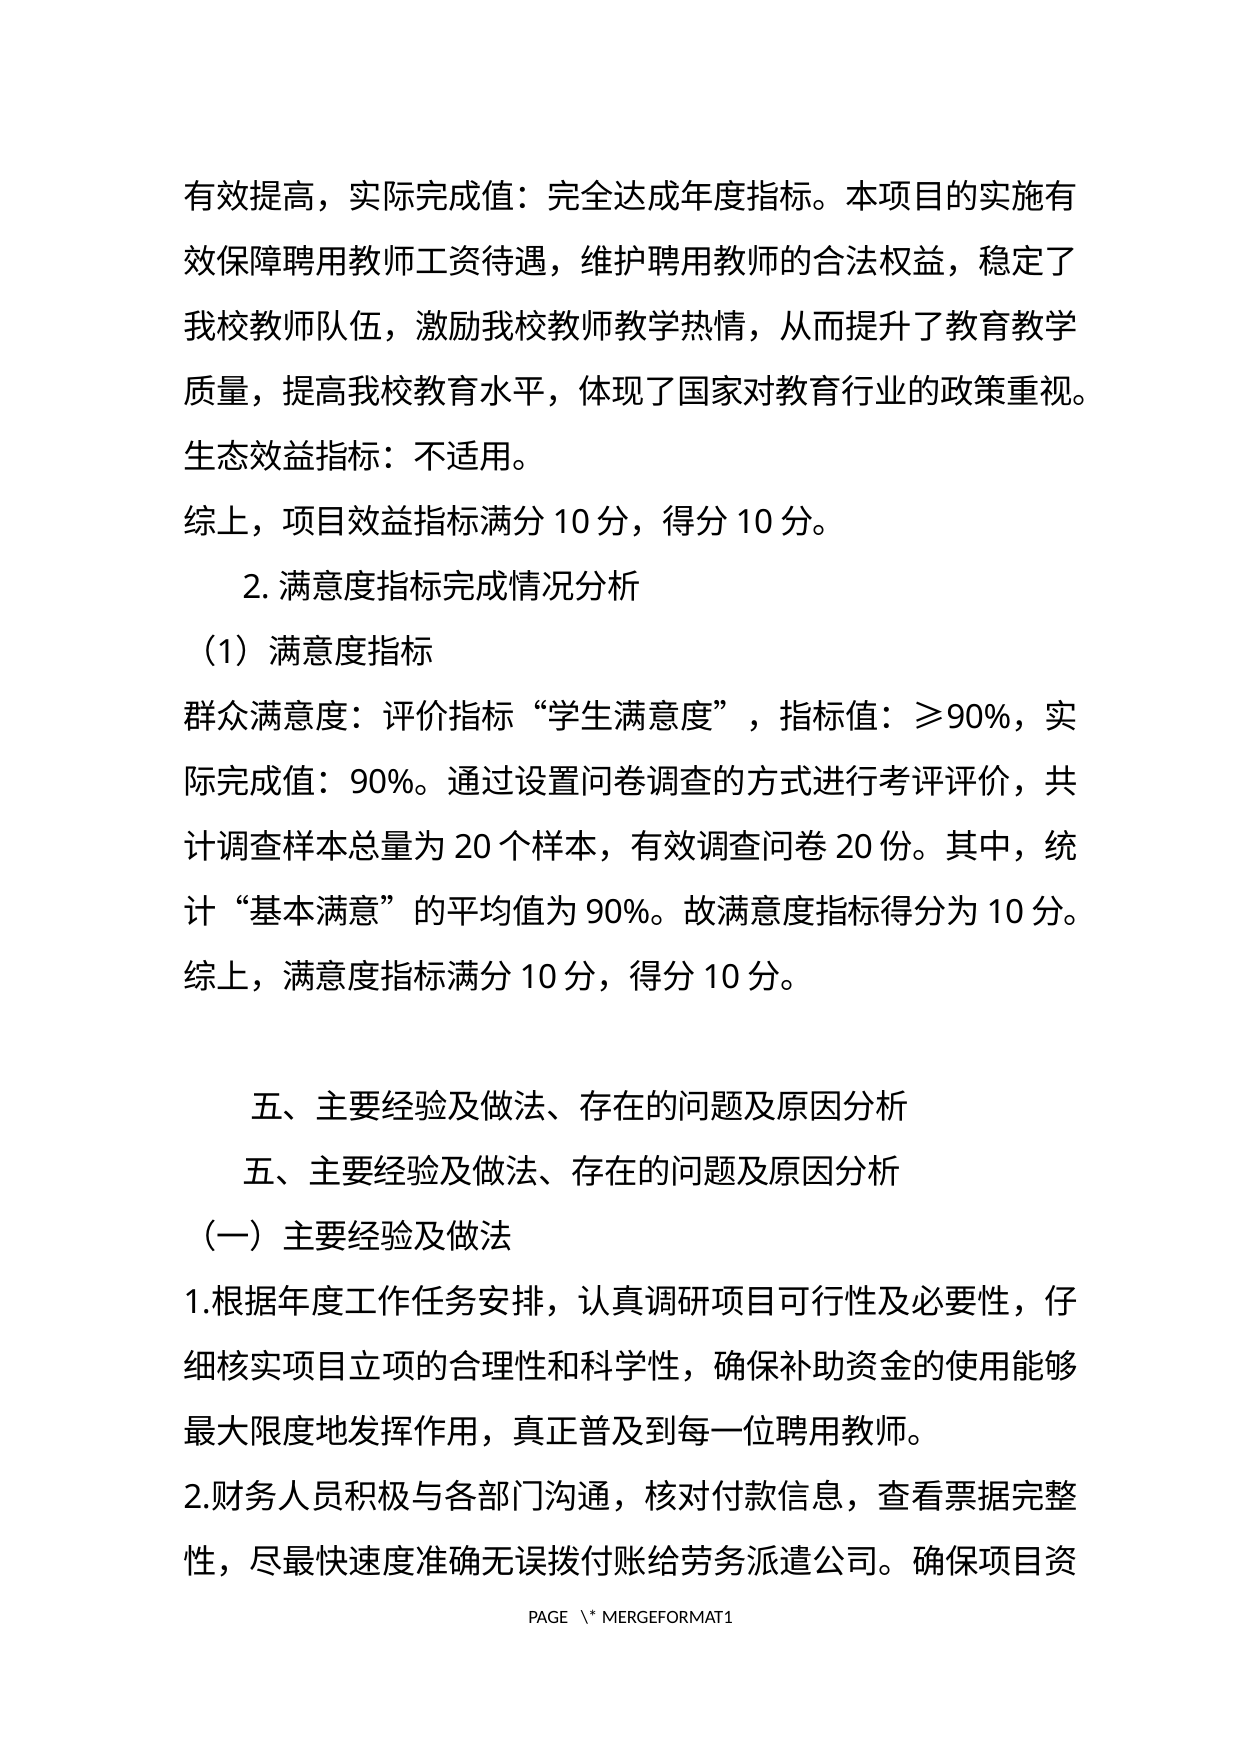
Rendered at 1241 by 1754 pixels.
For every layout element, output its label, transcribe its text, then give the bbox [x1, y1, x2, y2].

text 2. 满意度指标完成情况分析 （1）满意度指标 群众满意度：评价指标“学生满意度”，指标值：≥90%，实际完成值：90%。通过设置问卷调查的方式进行考评评价，共计调查样本总量为20个样本，有效调查问卷20份。其中，统计“基本满意”的平均值为90%。故满意度指标得分为10分。 综上，满意度指标满分10分，得分10分。 [183, 552, 1078, 1007]
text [183, 1137, 1078, 1592]
text 五、主要经验及做法、存在的问题及原因分析 [183, 1072, 1078, 1137]
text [183, 162, 1078, 552]
